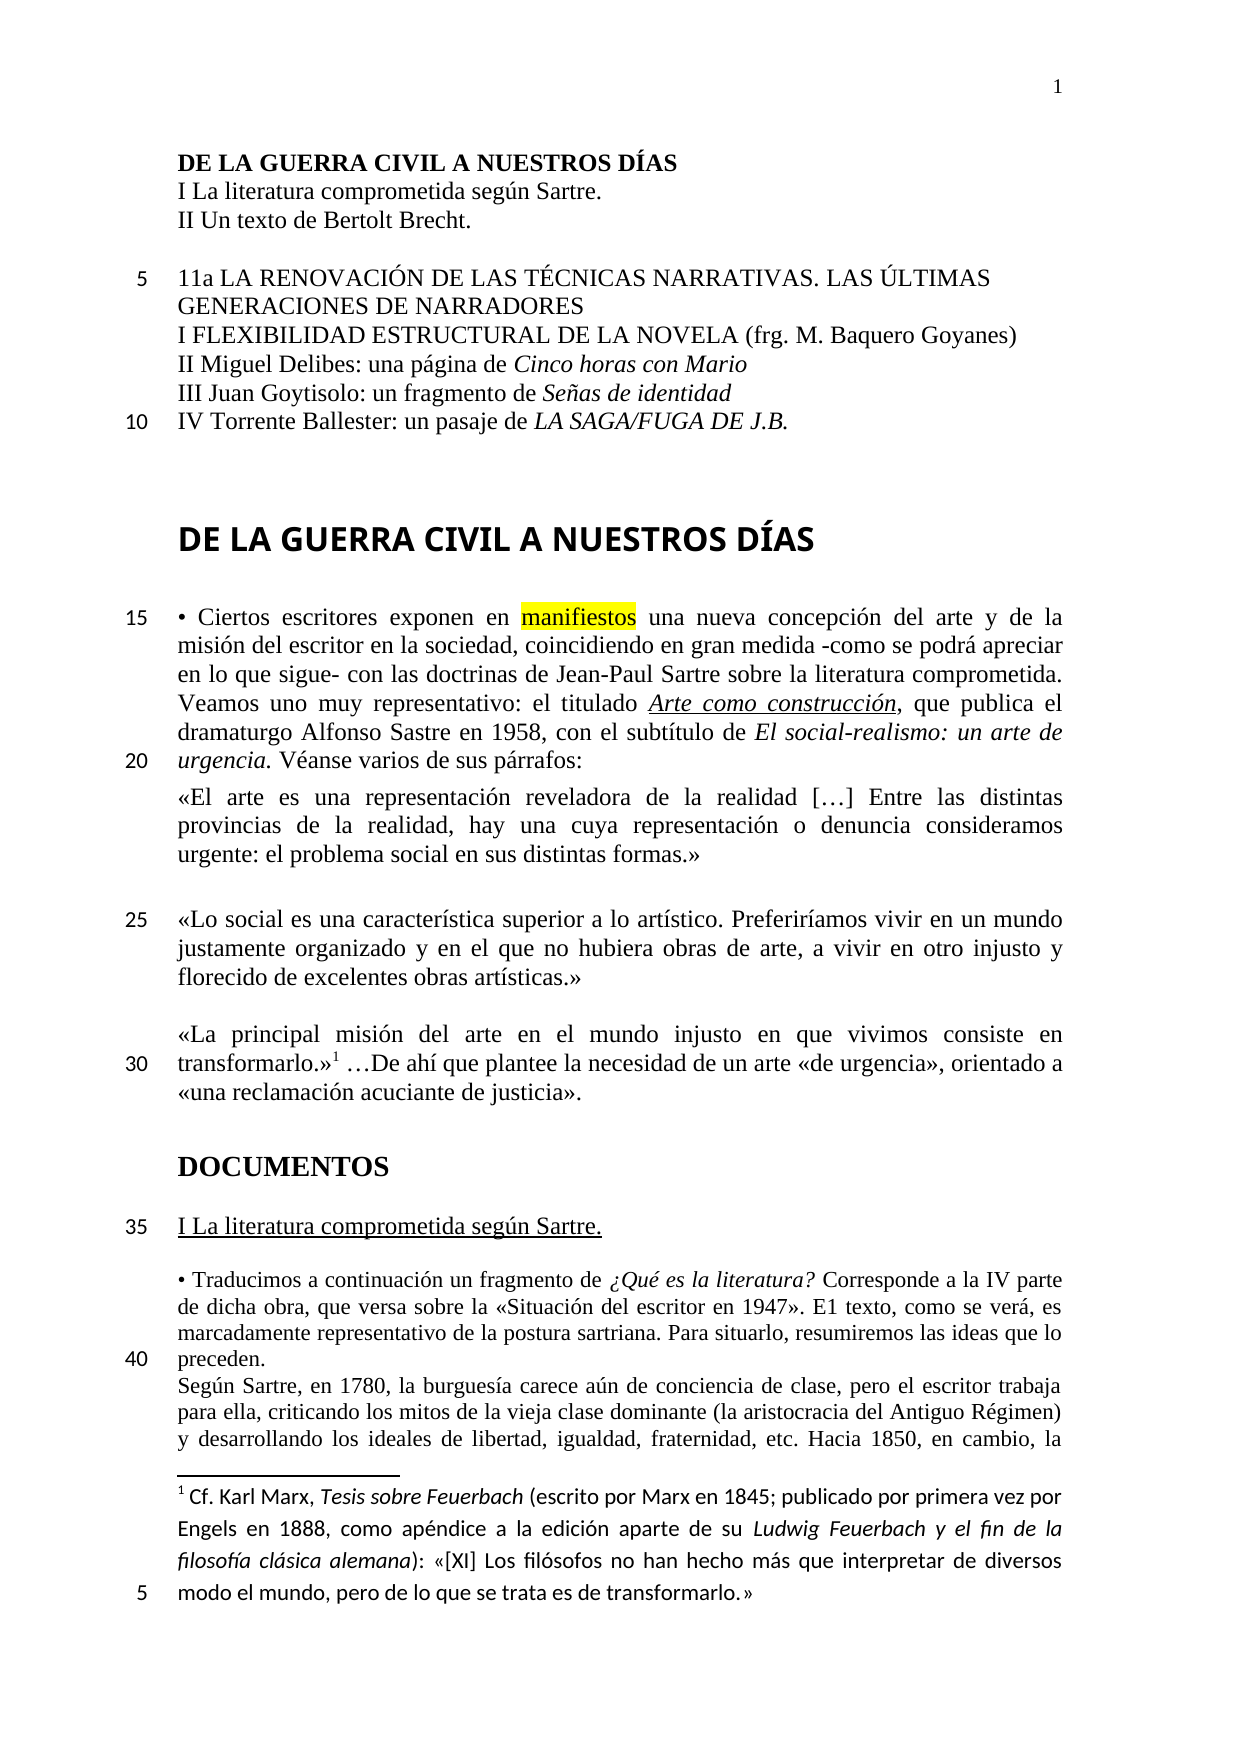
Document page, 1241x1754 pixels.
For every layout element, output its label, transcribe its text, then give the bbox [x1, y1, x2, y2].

text DOCUMENTOS [177, 1149, 1063, 1183]
text «El arte es una representación reveladora de la realidad […] Entre las distintas provincias de la realidad, hay una cuya representación o denuncia consideramos urgente: el problema social en sus distintas formas.» [177, 782, 1063, 868]
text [177, 1372, 1063, 1451]
text II Miguel Delibes: una página de Cinco horas con Mario [177, 349, 1063, 378]
text «Lo social es una característica superior a lo artístico. Preferiríamos vivir en un mundo justamente organizado y en el que no hubiera obras de arte, a vivir en otro injusto y florecido de excelentes obras artísticas.» [177, 904, 1063, 990]
text I FLEXIBILIDAD ESTRUCTURAL DE LA NOVELA (frg. M. Baquero Goyanes) [177, 320, 1063, 349]
text II Un texto de Bertolt Brecht. [177, 205, 1063, 234]
text • Ciertos escritores exponen en manifiestos una nueva concepción del arte y de la misión del escritor en la sociedad, coincidiendo en gran medida -como se podrá apreciar en lo que sigue- con las doctrinas de Jean-Paul Sartre sobre la literatura comprometida. Veamos uno muy representativo: el titulado Arte como construcción, que publica el dramaturgo Alfonso Sastre en 1958, con el subtítulo de El social-realismo: un arte de urgencia. Véanse varios de sus párrafos: [177, 602, 1063, 774]
text 11a LA RENOVACIÓN DE LAS TÉCNICAS NARRATIVAS. LAS ÚLTIMAS GENERACIONES DE NARRADORES [177, 263, 1063, 320]
text «La principal misión del arte en el mundo injusto en que vivimos consiste en transformarlo.» …De ahí que plantee la necesidad de un arte «de urgencia», orientado a «una reclamación acuciante de justicia». [177, 1019, 1063, 1105]
text • Traducimos a continuación un fragmento de ¿Qué es la literatura? Corresponde a parte de dicha obra, que versa sobre la «Situación del escritor en 1947». E1 texto, como se verá, es marcadamente representativo de la postura sartriana. Para situarlo, resumiremos las ideas que lo preceden. [177, 1266, 1063, 1372]
text IV Torrente Ballester: un pasaje de LA SAGA/FUGA DE J.B. [177, 406, 1063, 435]
text I La literatura comprometida según Sartre. [177, 1211, 1063, 1240]
text I La literatura comprometida según Sartre. [177, 176, 1063, 205]
text DE LA GUERRA CIVIL A NUESTROS DÍAS [177, 148, 1063, 176]
text DE A NUESTROS DÍAS [177, 516, 1063, 562]
text III Juan Goytisolo: un fragmento de Señas de identidad [177, 378, 1063, 406]
